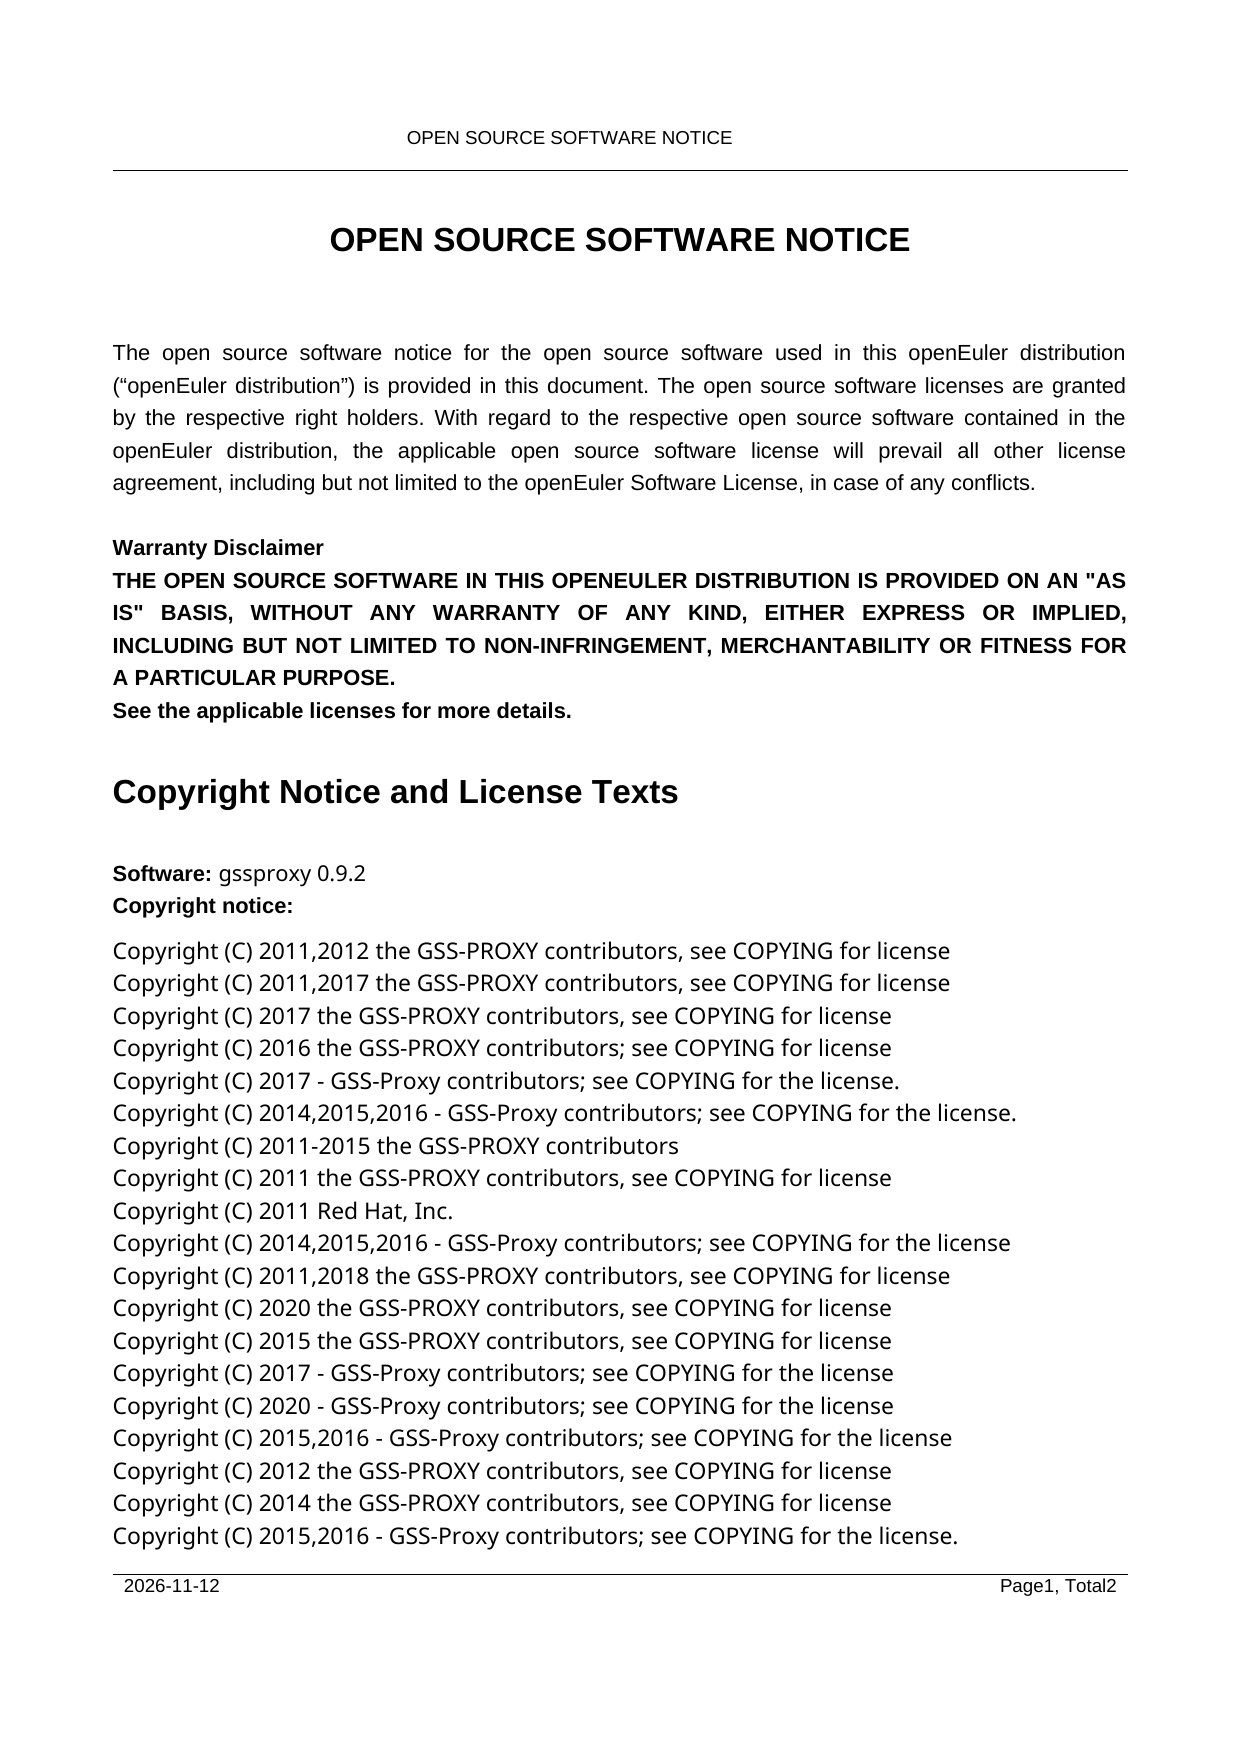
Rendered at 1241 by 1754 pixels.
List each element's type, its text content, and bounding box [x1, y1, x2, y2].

text OPEN SOURCE SOFTWARE NOTICE [112, 206, 1128, 271]
text Warranty Disclaimer [112, 531, 1128, 564]
text THE OPEN SOURCE SOFTWARE IN THIS OPENEULER DISTRIBUTION IS PROVIDED ON AN "AS IS" BASIS, WITHOUT ANY WARRANTY OF ANY KIND, EITHER EXPRESS OR IMPLIED, INCLUDING BUT NOT LIMITED TO NON-INFRINGEMENT, MERCHANTABILITY OR FITNESS FOR A PARTICULAR PURPOSE. See the applicable licenses for more details. [112, 564, 1128, 726]
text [112, 934, 1128, 1551]
title Software: gssproxy 0.9.2 [112, 856, 1128, 889]
text Copyright Notice and License Texts [112, 759, 1128, 824]
text Copyright notice: [112, 889, 1128, 921]
text The open source software notice for the open source software used in this openEuler distribution (“openEuler distribution”) is provided in this document. The open source software licenses are granted by the respective right holders. With regard to the respective open source software contained in the openEuler distribution, the applicable open source software license will prevail all other license agreement, including but not limited to the openEuler Software License, in case of any conflicts. [112, 336, 1128, 499]
